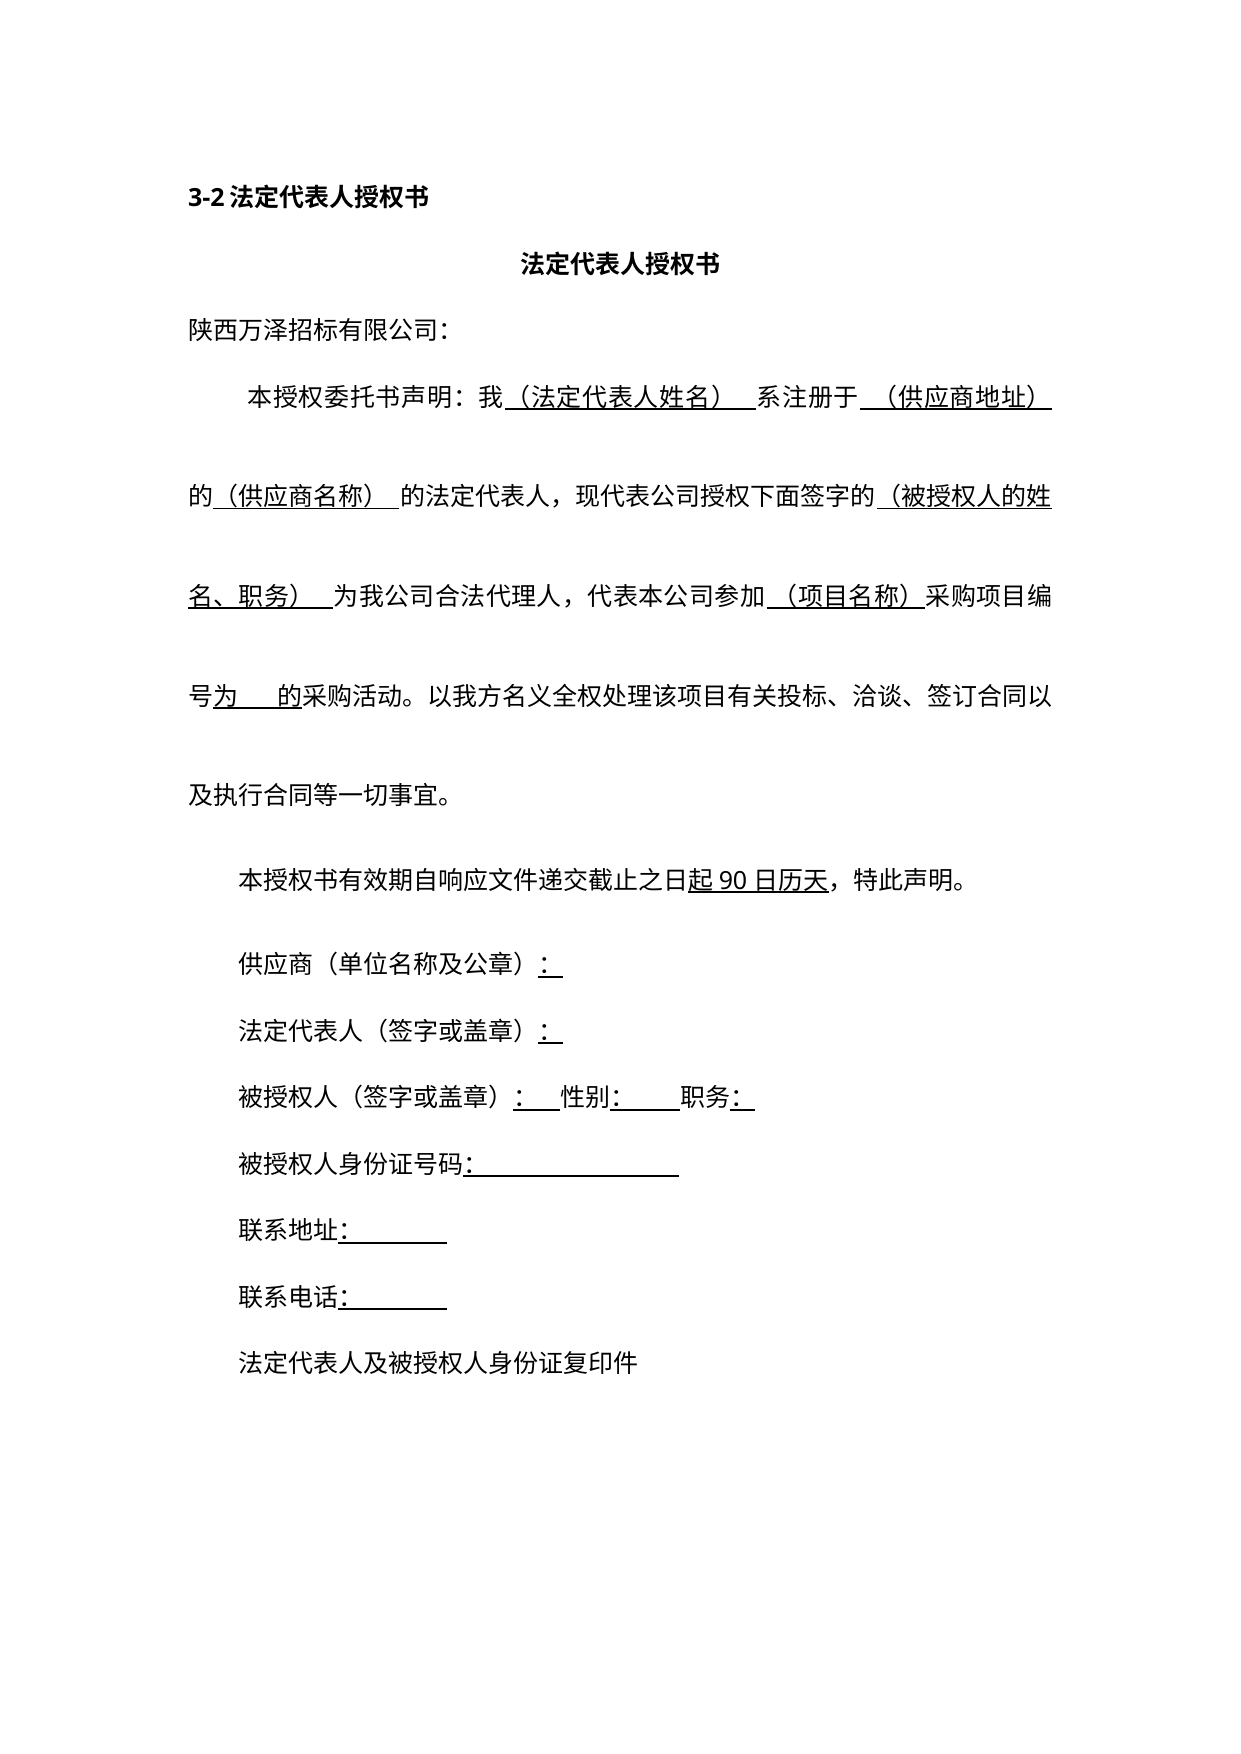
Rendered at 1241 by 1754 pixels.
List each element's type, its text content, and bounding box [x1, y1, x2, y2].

text 供应商（单位名称及公章）： [188, 930, 1052, 996]
text 被授权人（签字或盖章）： 性别： 职务： [188, 1063, 1052, 1129]
text 陕西万泽招标有限公司： [188, 295, 1052, 362]
text 3-2法定代表人授权书 [188, 162, 1052, 229]
text 本授权委托书声明：我（法定代表人姓名） 系注册于 （供应商地址） 的（供应商名称） 的法定代表人，现代表公司授权下面签字的（被授权人的姓名、职务） 为我公司合法代理人，代表本公司参加 （项目名称）采购项目编号为 的采购活动。以我方名义全权处理该项目有关投标、洽谈、签订合同以及执行合同等一切事宜。 [188, 362, 1052, 827]
text 法定代表人授权书 [188, 229, 1052, 295]
text 本授权书有效期自响应文件递交截止之日起 90 日历天，特此声明。 [188, 845, 1052, 912]
text 联系地址： [188, 1196, 1052, 1262]
text 被授权人身份证号码： [188, 1129, 1052, 1196]
text 法定代表人及被授权人身份证复印件 [188, 1328, 1052, 1395]
text 法定代表人（签字或盖章）： [188, 996, 1052, 1063]
text 联系电话： [188, 1262, 1052, 1328]
